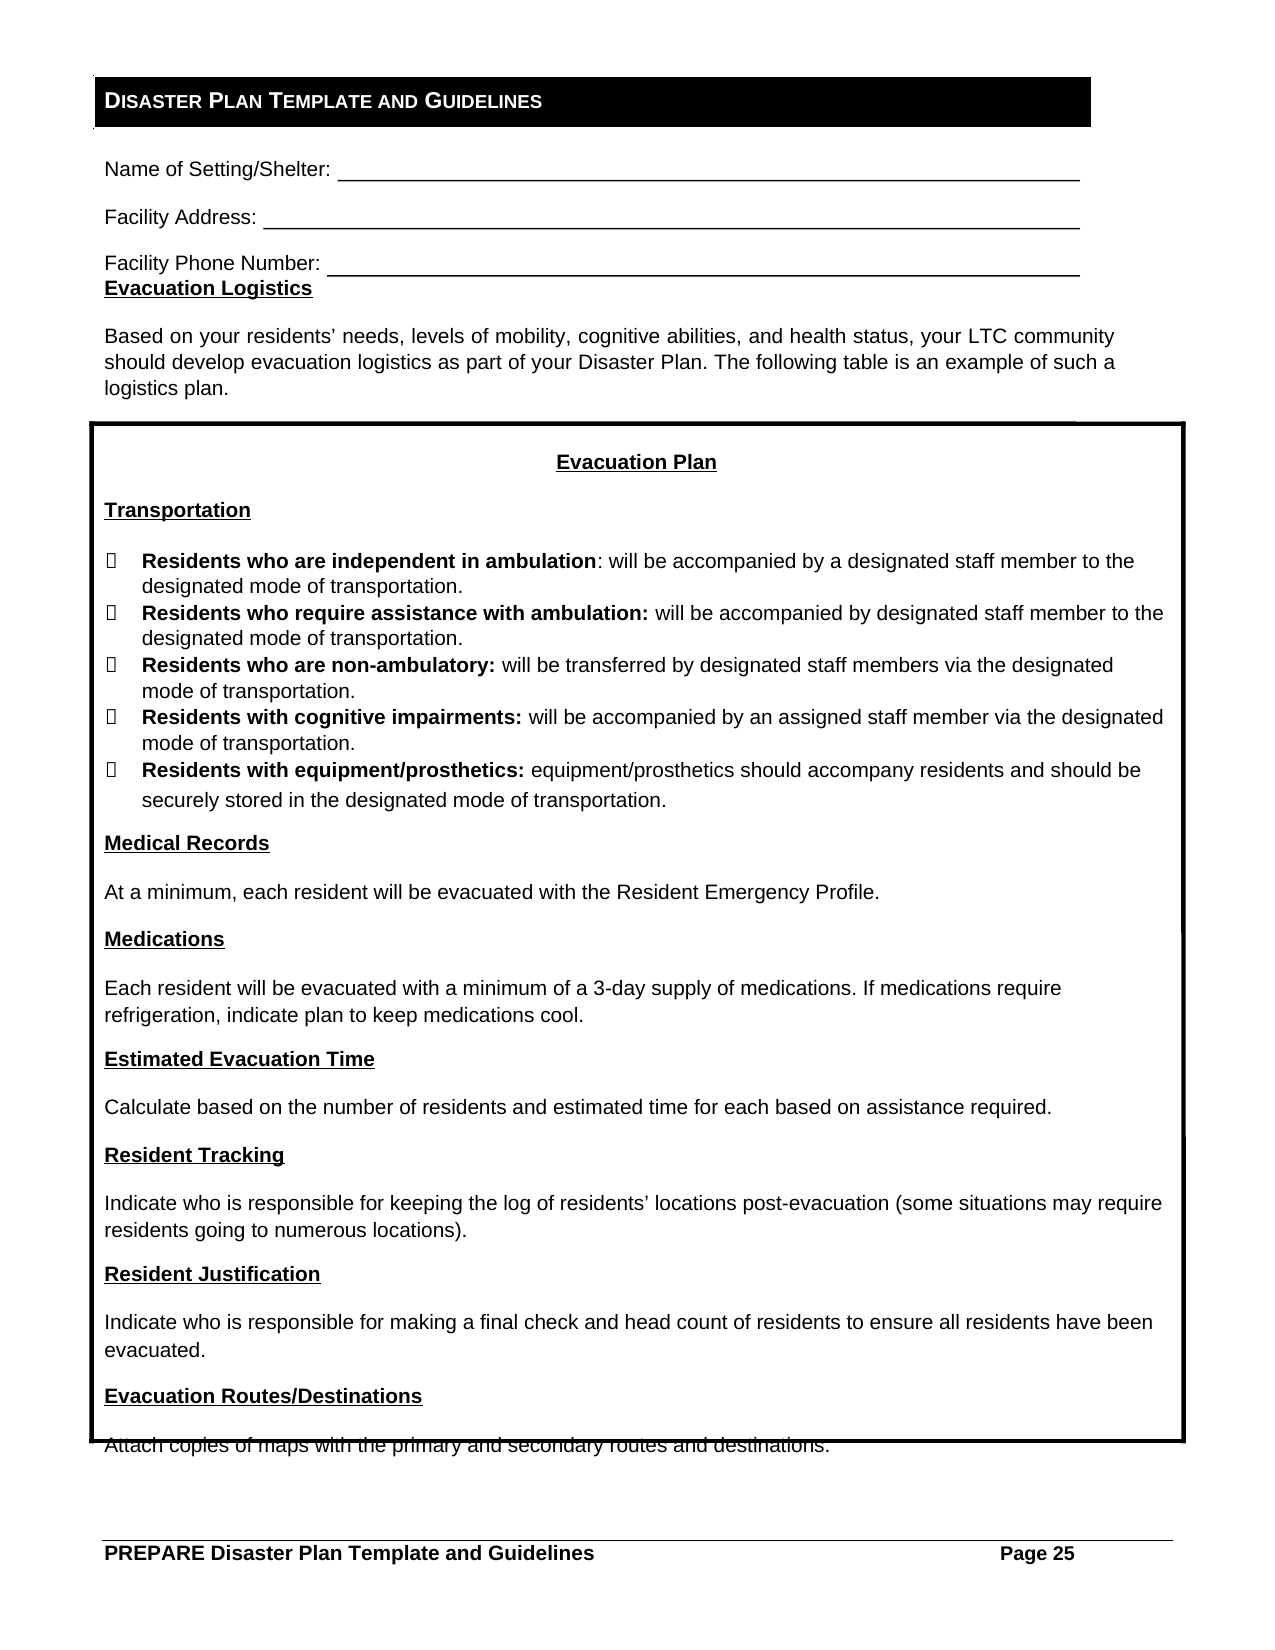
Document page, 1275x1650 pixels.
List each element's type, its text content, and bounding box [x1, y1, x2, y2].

text Name of Setting/Shelter: [104, 157, 1164, 181]
text Medical Records [104, 831, 1164, 855]
text Estimated Evacuation Time [104, 1047, 1164, 1071]
list Residents who require assistance with ambulation: will be accompanied by designated staff member to the designated mode of transportation. [105, 598, 1164, 650]
text Based on your residents’ needs, levels of mobility, cognitive abilities, and health status, your LTC community should develop evacuation logistics as part of your Disaster Plan. The following table is an example of such a logistics plan. [104, 324, 1117, 399]
list Residents with cognitive impairments: will be accompanied by an assigned staff member via the designated mode of transportation. [105, 702, 1164, 755]
text Resident Tracking [104, 1142, 1164, 1166]
text Facility Address: [104, 204, 1164, 228]
text PREPARE Disaster Plan Template and Guidelines Page 25 [104, 1541, 1164, 1565]
text Indicate who is responsible for keeping the log of residents’ locations post-evacuation (some situations may require residents going to numerous locations). [104, 1191, 1164, 1242]
text Facility Phone Number: [104, 252, 1164, 276]
text Each resident will be evacuated with a minimum of a 3-day supply of medications. If medications require refrigeration, indicate plan to keep medications cool. [104, 975, 1069, 1027]
text Calculate based on the number of residents and estimated time for each based on assistance required. [104, 1095, 1164, 1119]
text At a minimum, each resident will be evacuated with the Resident Emergency Profile. [104, 879, 1164, 903]
list Residents who are non-ambulatory: will be transferred by designated staff members via the designated mode of transportation. [105, 650, 1114, 702]
text Resident Justification [104, 1262, 1164, 1286]
text Indicate who is responsible for making a final check and head count of residents to ensure all residents have been evacuated. [104, 1310, 1154, 1362]
text Attach copies of maps with the primary and secondary routes and destinations. [104, 1432, 1164, 1456]
text DISASTER PLAN TEMPLATE AND GUIDELINES [104, 87, 1164, 113]
text Medications [104, 927, 1164, 951]
text Evacuation Plan [556, 450, 1164, 474]
list Residents who are independent in ambulation: will be accompanied by a designated staff member to the designated mode of transportation. [105, 546, 1135, 598]
text Evacuation Logistics [104, 276, 1164, 299]
text Evacuation Routes/Destinations [104, 1384, 1164, 1408]
text Transportation [104, 498, 1164, 522]
list Residents with equipment/prosthetics: equipment/prosthetics should accompany residents and should be securely stored in the designated mode of transportation. [105, 755, 1142, 811]
